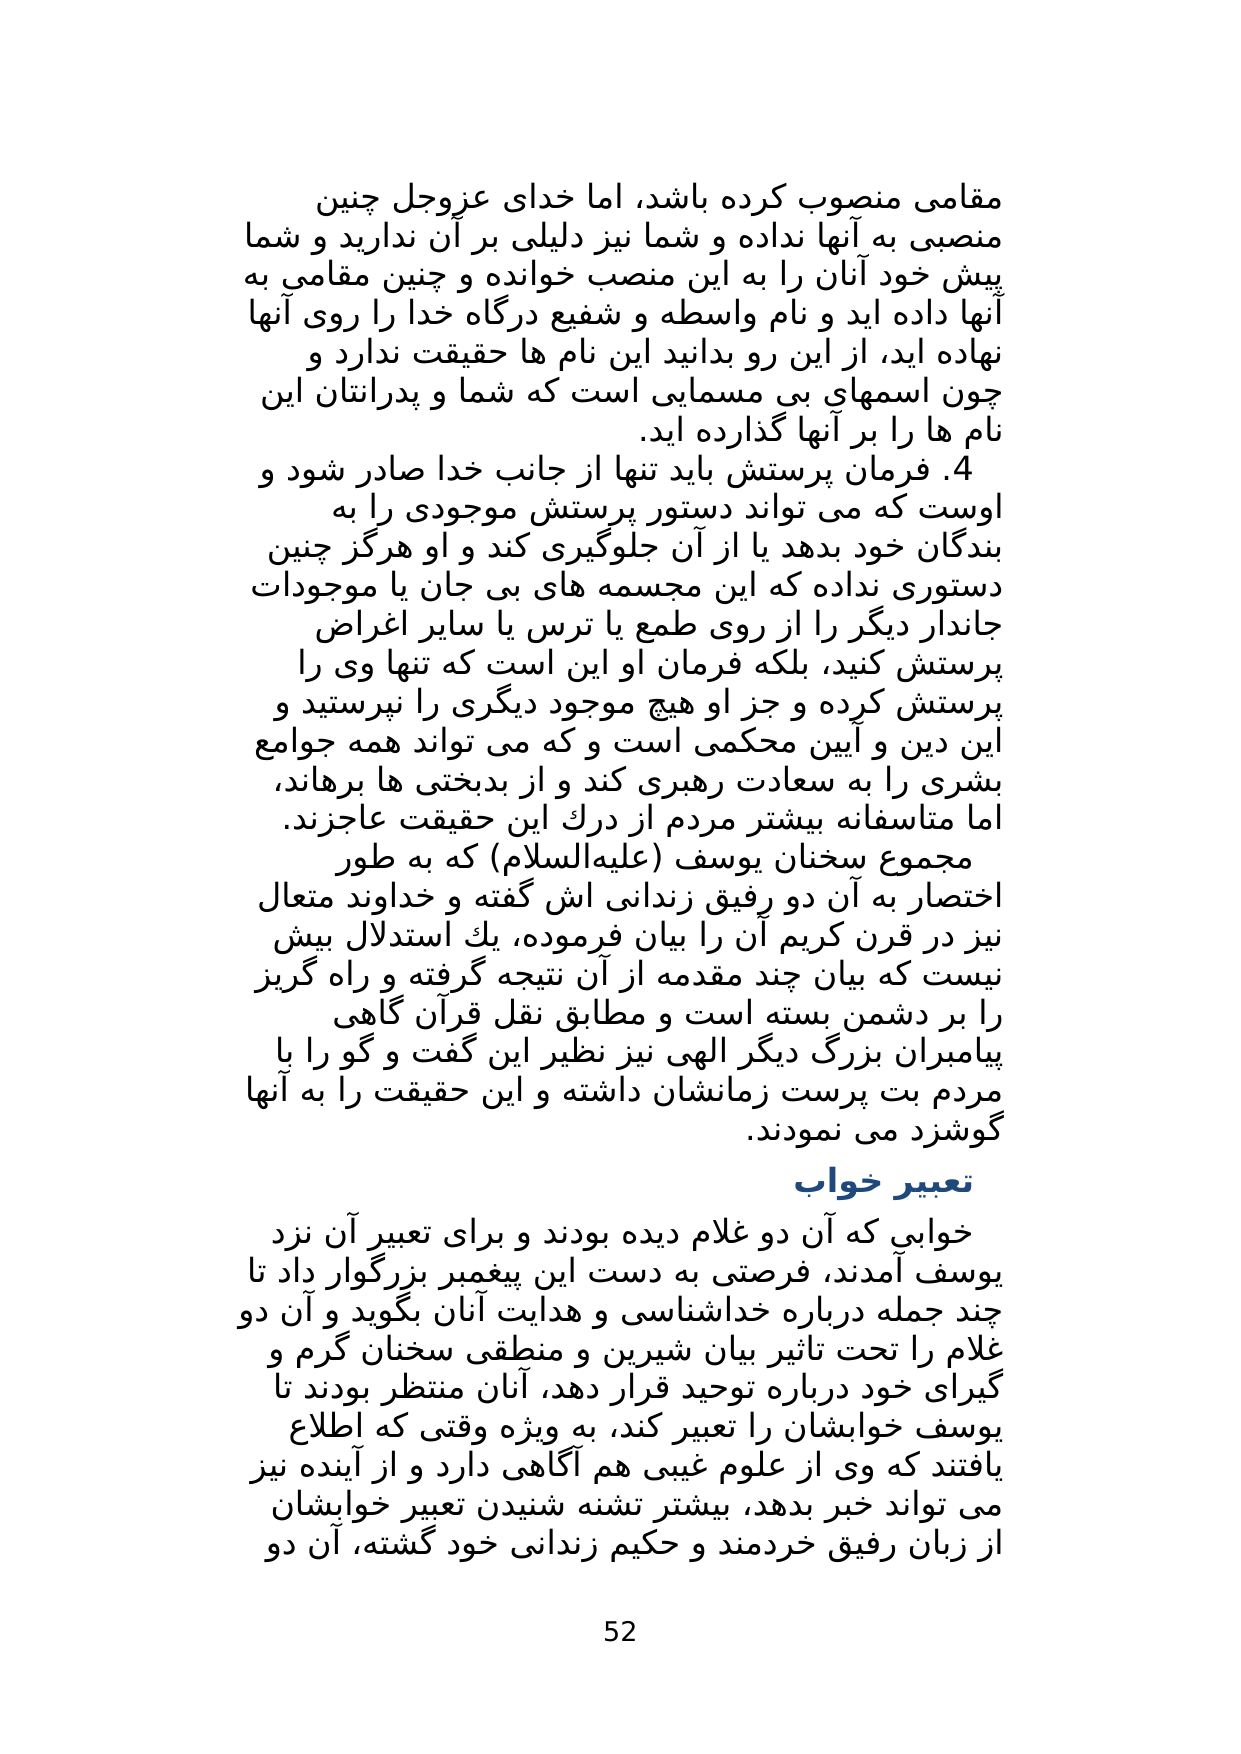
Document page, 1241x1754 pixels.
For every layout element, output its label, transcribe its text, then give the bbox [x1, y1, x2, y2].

subtitle تعبير خواب [236, 1161, 1004, 1200]
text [236, 1212, 1004, 1562]
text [236, 177, 1004, 449]
text 4. فرمان پرستش بايد تنها از جانب خدا صادر شود و اوست كه مى تواند دستور پرستش موجودى را به بندگان خود بدهد يا از آن جلوگيرى كند و او هرگز چنين دستورى نداده كه اين مجسمه هاى بى جان يا موجودات جاندار ديگر را از روى طمع يا ترس يا ساير اغراض پرستش كنيد، بلكه فرمان او اين است كه تنها وى را پرستش كرده و جز او هيچ موجود ديگرى را نپرستيد و اين دين و آيين محكمى است و كه مى تواند همه جوامع بشرى را به سعادت رهبرى كند و از بدبختى ها برهاند، اما متاسفانه بيشتر مردم از درك اين حقيقت عاجزند. [236, 449, 1004, 838]
text مجموع سخنان يوسف (عليه‌السلام) كه به طور اختصار به آن دو رفيق زندانى اش گفته و خداوند متعال نيز در قرن كريم آن را بيان فرموده، يك استدلال بيش نيست كه بيان چند مقدمه از آن نتيجه گرفته و راه گريز را بر دشمن بسته است و مطابق نقل قرآن گاهى پيامبران بزرگ ديگر الهى نيز نظير اين گفت و گو را با مردم بت پرست زمانشان داشته و اين حقيقت را به آنها گوشزد مى نمودند. [236, 838, 1004, 1148]
